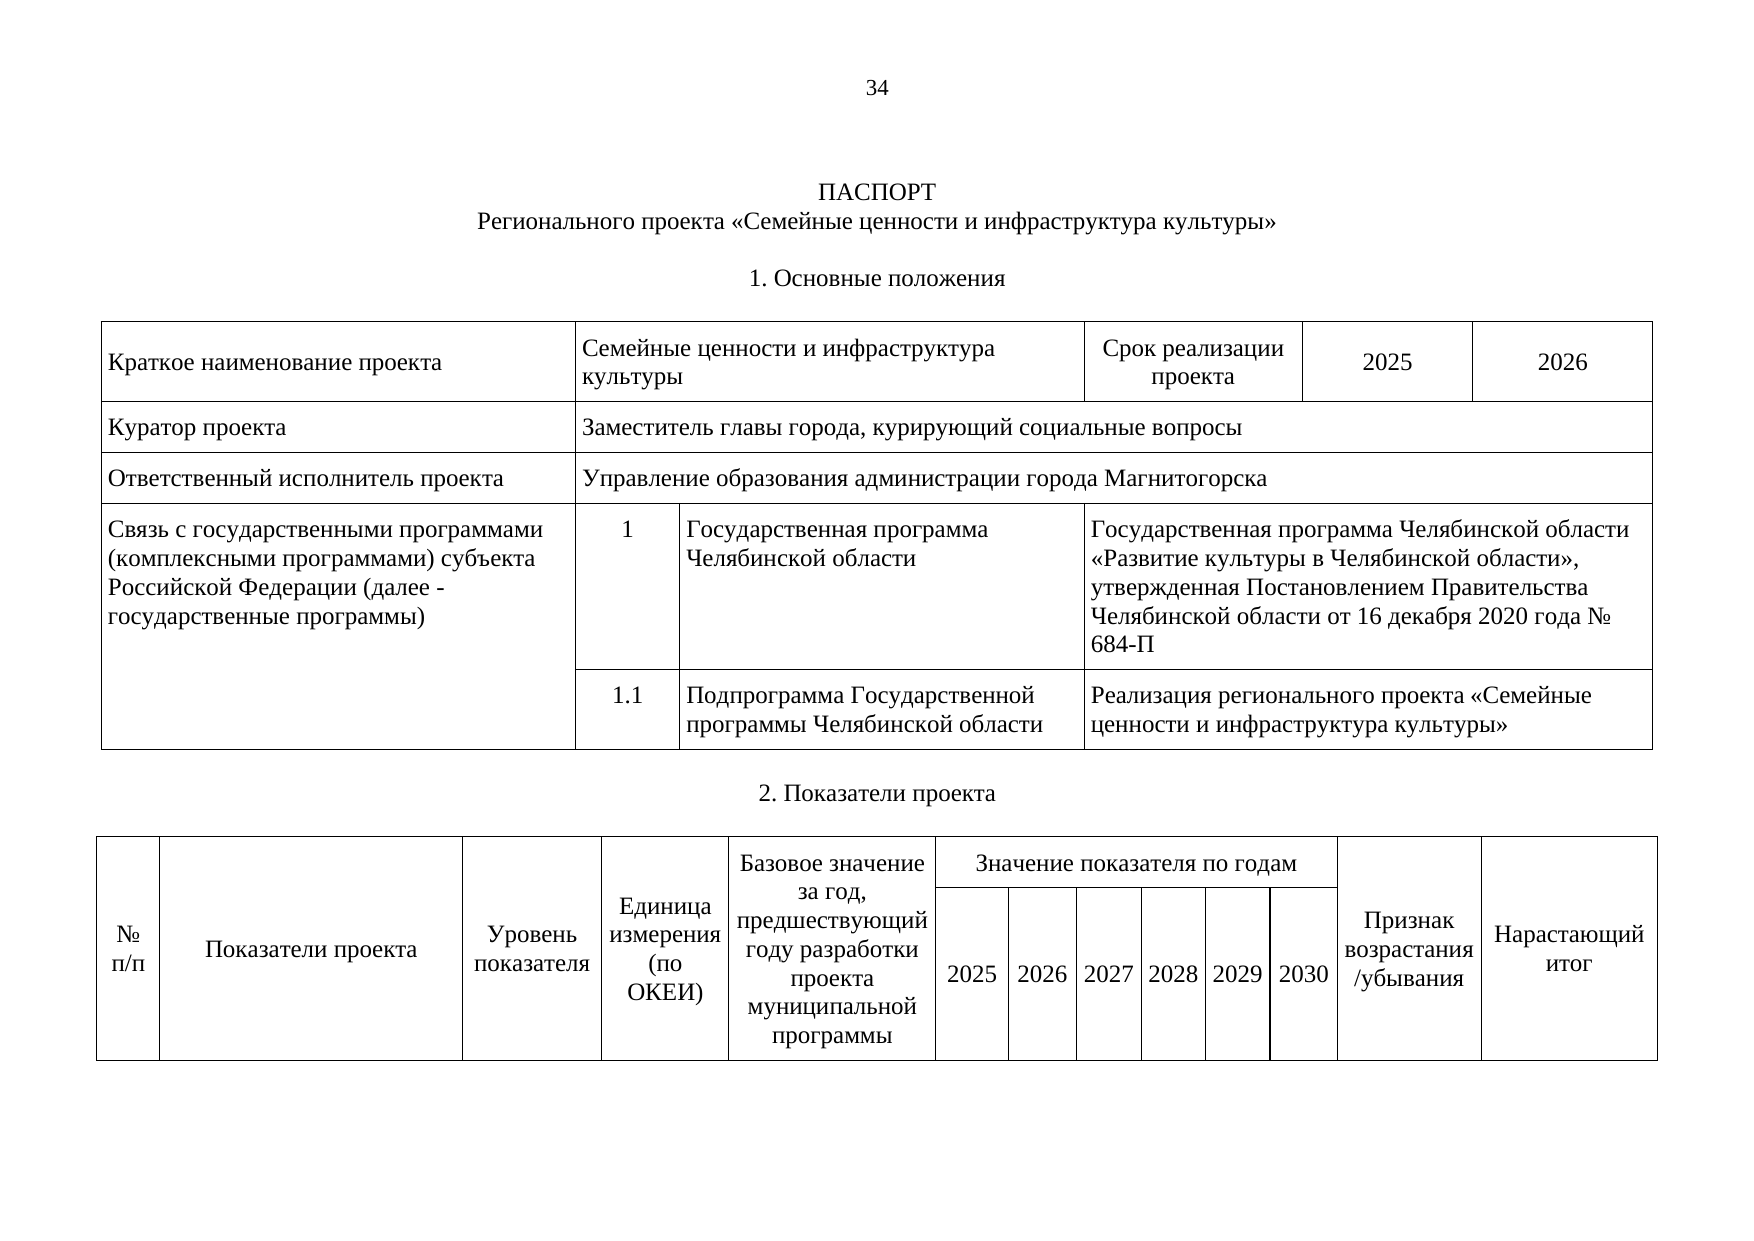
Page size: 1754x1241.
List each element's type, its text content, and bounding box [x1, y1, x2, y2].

table_cell Куратор проекта [102, 402, 575, 452]
table_cell Заместитель главы города, курирующий социальные вопросы [576, 402, 1652, 452]
table_header Значение показателя по годам [936, 837, 1337, 887]
table_cell Подпрограмма Государственной программы Челябинской области [680, 670, 1084, 749]
text 2. Показатели проекта [118, 778, 1636, 807]
table_cell 1 [576, 504, 679, 669]
table_header Признак возрастания/убывания [1338, 837, 1481, 1059]
table_header Единица измерения (по ОКЕИ) [602, 837, 728, 1059]
table_cell 2028 [1142, 888, 1205, 1059]
table_cell 2027 [1077, 888, 1141, 1059]
table_header Нарастающий итог [1482, 837, 1657, 1059]
table_cell 2030 [1271, 888, 1337, 1059]
table_header Краткое наименование проекта [102, 322, 575, 401]
table_cell 2026 [1009, 888, 1076, 1059]
table_header 2026 [1473, 322, 1652, 401]
table_header 2025 [1303, 322, 1472, 401]
text ПАСПОРТ [118, 177, 1636, 206]
table_header Уровень показателя [463, 837, 601, 1059]
table_cell 1.1 [576, 670, 679, 749]
table_header Базовое значение за год, предшествующий году разработки проекта муниципальной программы [729, 837, 935, 1059]
text 1. Основные положения [118, 263, 1636, 292]
table_cell Реализация регионального проекта «Семейные ценности и инфраструктура культуры» [1085, 670, 1652, 749]
table_cell Ответственный исполнитель проекта [102, 453, 575, 503]
table_header Семейные ценности и инфраструктура культуры [576, 322, 1084, 401]
table_cell 2029 [1206, 888, 1269, 1059]
table_header Срок реализации проекта [1085, 322, 1302, 401]
table_header Показатели проекта [160, 837, 462, 1059]
table_header № п/п [97, 837, 159, 1059]
table_cell Связь с государственными программами (комплексными программами) субъекта Российской Федерации (далее - государственные программы) [102, 504, 575, 749]
table_cell 2025 [936, 888, 1008, 1059]
table_cell Управление образования администрации города Магнитогорска [576, 453, 1652, 503]
text Регионального проекта «Семейные ценности и инфраструктура культуры» [118, 206, 1636, 235]
table_cell Государственная программа Челябинской области «Развитие культуры в Челябинской области», утвержденная Постановлением Правительства Челябинской области от 16 декабря 2020 года № 684-П [1085, 504, 1652, 669]
table_cell Государственная программа Челябинской области [680, 504, 1084, 669]
